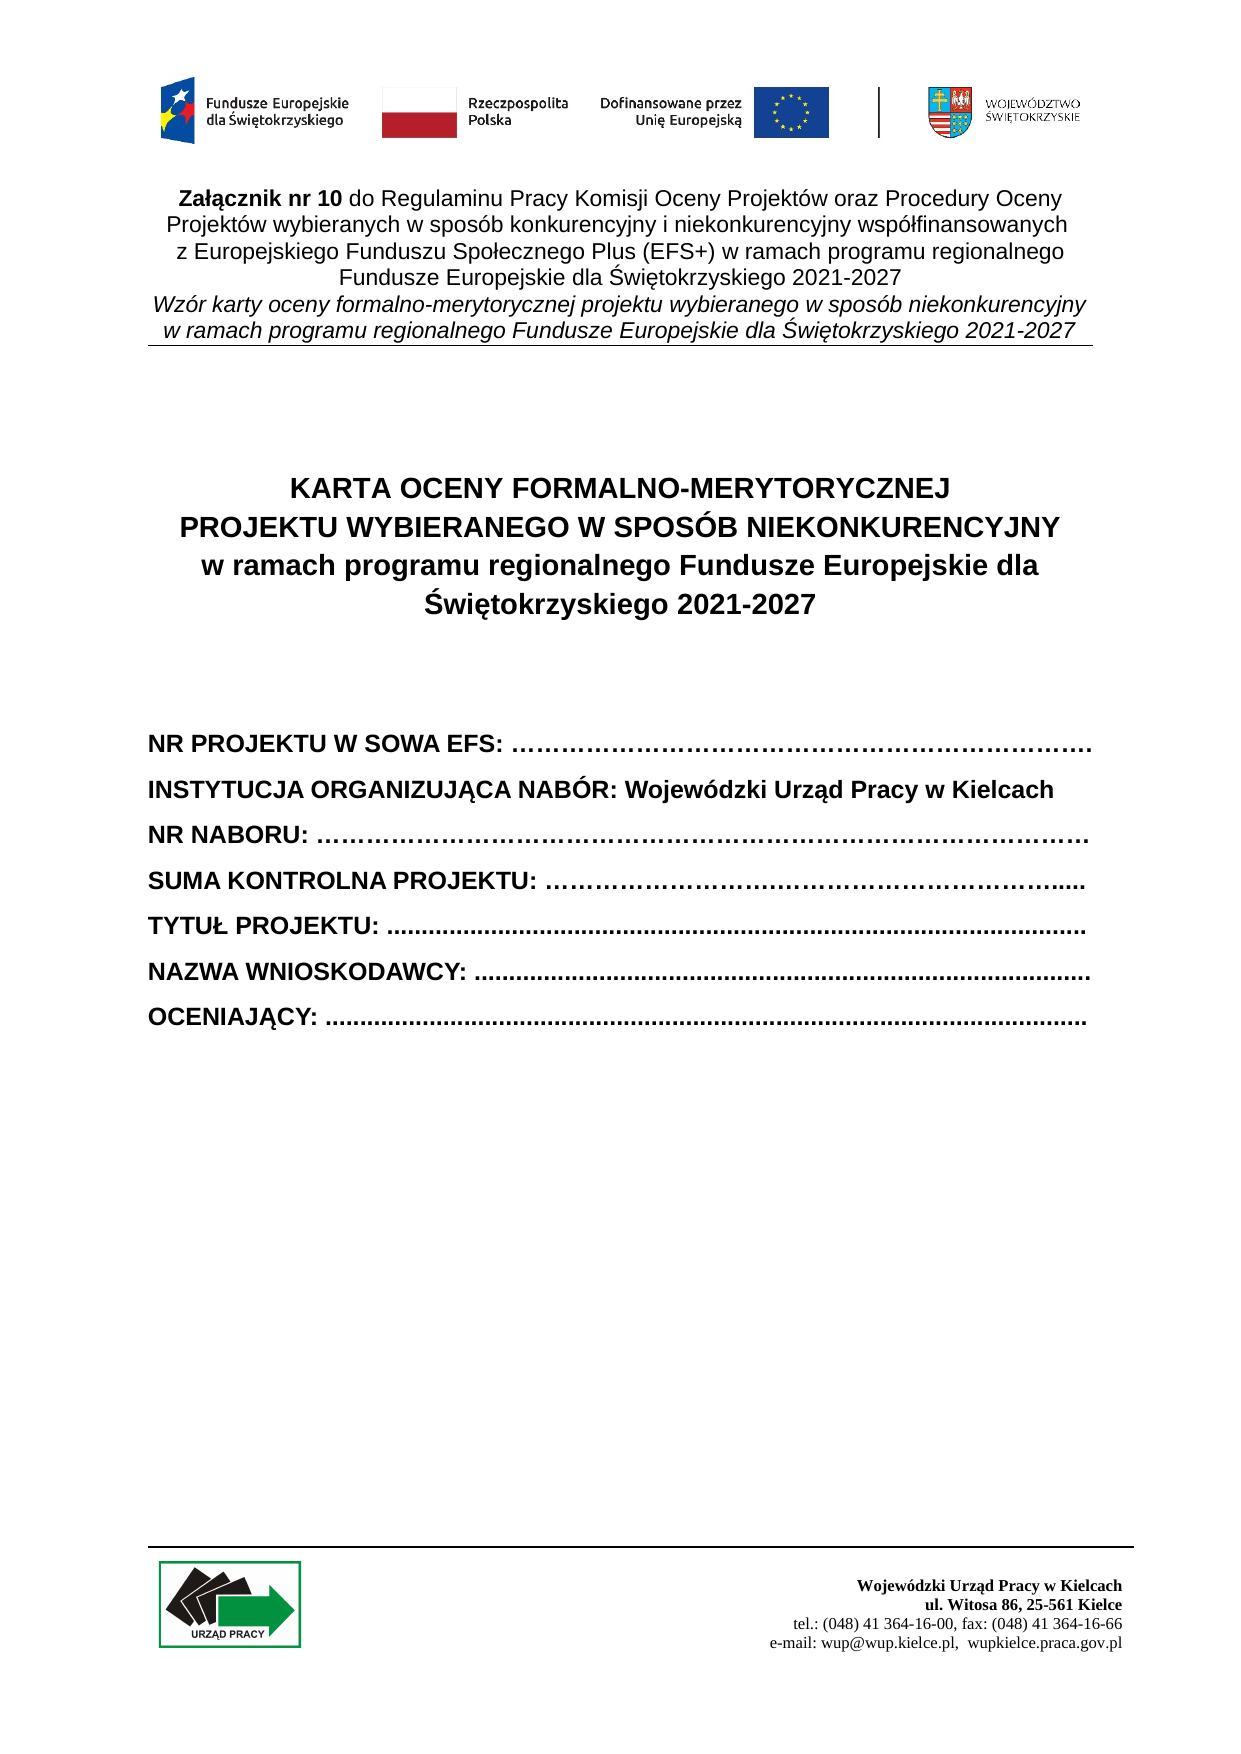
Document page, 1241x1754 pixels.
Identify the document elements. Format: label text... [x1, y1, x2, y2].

text INSTYTUCJA ORGANIZUJĄCA NABÓR: Wojewódzki Urząd Pracy w Kielcach [148, 774, 1093, 803]
text TYTUŁ PROJEKTU: ..................................................................................................... [148, 911, 1093, 940]
text SUMA KONTROLNA PROJEKTU: ……………………….……………………………..... [148, 866, 1093, 894]
text PROJEKTU WYBIERANEGO W SPOSÓB NIEKONKURENCYJNY [148, 510, 1093, 543]
text KARTA OCENY FORMALNO-MERYTORYCZNEJ [148, 471, 1093, 505]
text NAZWA WNIOSKODAWCY: ......................................................................................... [148, 957, 1093, 985]
text OCENIAJĄCY: .............................................................................................................. [148, 1002, 1093, 1031]
picture [158, 1561, 302, 1648]
picture [147, 73, 1093, 147]
text NR PROJEKTU W SOWA EFS: ……………………………………………………………. [148, 729, 1093, 758]
text NR NABORU: ………………………………………………………………………………… [148, 820, 1093, 849]
text w ramach programu regionalnego Fundusze Europejskie dla Świętokrzyskiego 2021-2027 [148, 548, 1093, 621]
text Załącznik nr 10 do Regulaminu Pracy Komisji Oceny Projektów oraz Procedury Oceny Projektów wybieranych w sposób konkurencyjny i niekonkurencyjny współfinansowanych z Europejskiego Funduszu Społecznego Plus (EFS+) w ramach programu regionalnego Fundusze Europejskie dla Świętokrzyskiego 2021-2027 Wzór karty oceny formalno-merytorycznej projektu wybieranego w sposób niekonkurencyjny w ramach programu regionalnego Fundusze Europejskie dla Świętokrzyskiego 2021-2027 [148, 185, 1093, 345]
